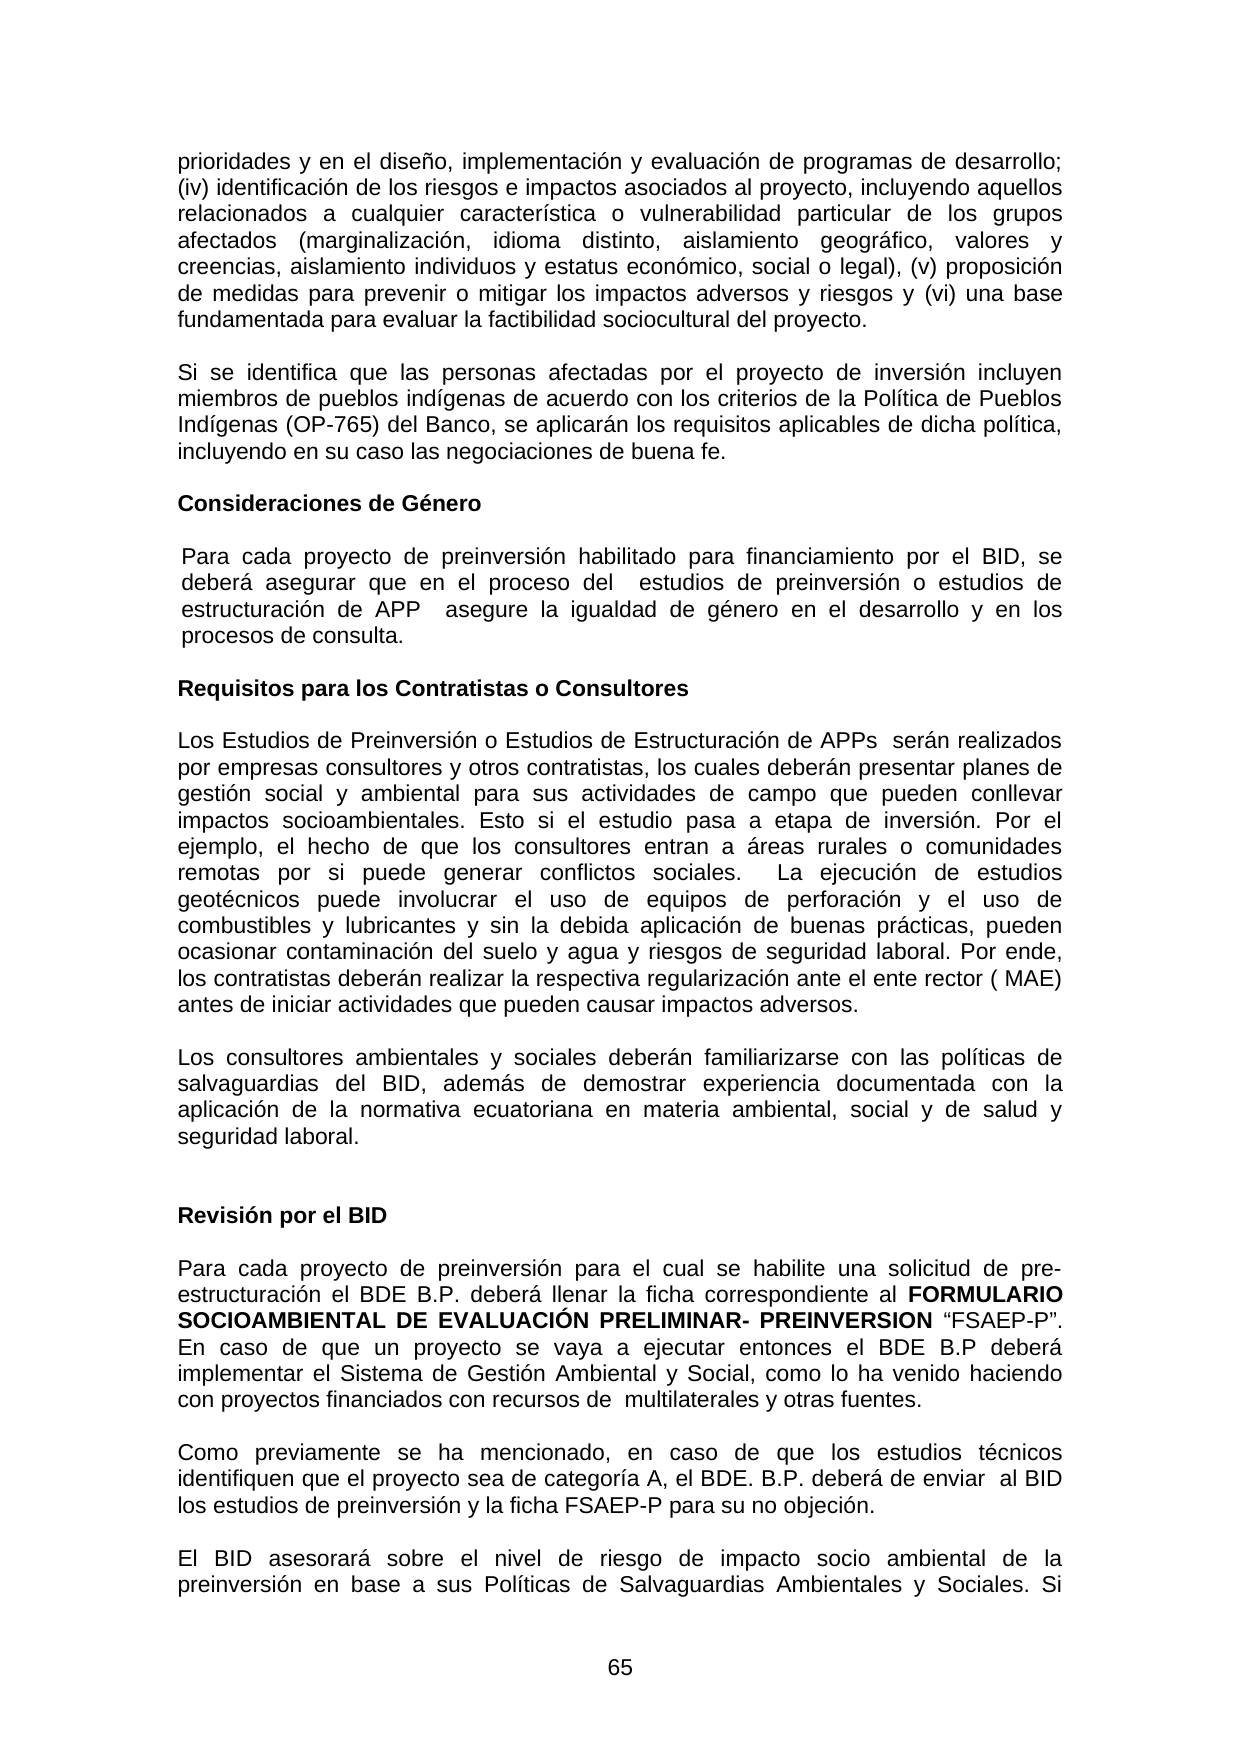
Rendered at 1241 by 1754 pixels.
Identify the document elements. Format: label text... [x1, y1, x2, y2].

text Consideraciones de Género [177, 490, 1063, 517]
text Los Estudios de Preinversión o Estudios de Estructuración de APPs serán realizados por empresas consultores y otros contratistas, los cuales deberán presentar planes de gestión social y ambiental para sus actividades de campo que pueden conllevar impactos socioambientales. Esto si el estudio pasa a etapa de inversión. Por el ejemplo, el hecho de que los consultores entran a áreas rurales o comunidades remotas por si puede generar conflictos sociales. La ejecución de estudios geotécnicos puede involucrar el uso de equipos de perforación y el uso de combustibles y lubricantes y sin la debida aplicación de buenas prácticas, pueden ocasionar contaminación del suelo y agua y riesgos de seguridad laboral. Por ende, los contratistas deberán realizar la respectiva regularización ante el ente rector ( MAE) antes de iniciar actividades que pueden causar impactos adversos. [177, 727, 1063, 1017]
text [177, 1544, 1063, 1597]
text Como previamente se ha mencionado, en caso de que los estudios técnicos identifiquen que el proyecto sea de categoría A, el BDE. B.P. deberá de enviar al BID los estudios de preinversión y la ficha FSAEP-P para su no objeción. [177, 1439, 1063, 1518]
text Si se identifica que las personas afectadas por el proyecto de inversión incluyen miembros de pueblos indígenas de acuerdo con los criterios de la Política de Pueblos Indígenas (OP-765) del Banco, se aplicarán los requisitos aplicables de dicha política, incluyendo en su caso las negociaciones de buena fe. [177, 358, 1063, 464]
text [177, 148, 1063, 332]
text Revisión por el BID [177, 1202, 1063, 1228]
text Los consultores ambientales y sociales deberán familiarizarse con las políticas de salvaguardias del BID, además de demostrar experiencia documentada con la aplicación de la normativa ecuatoriana en materia ambiental, social y de salud y seguridad laboral. [177, 1044, 1063, 1149]
text Requisitos para los Contratistas o Consultores [177, 675, 1063, 701]
text Para cada proyecto de preinversión habilitado para financiamiento por el BID, se deberá asegurar que en el proceso del estudios de preinversión o estudios de estructuración de APP asegure la igualdad de género en el desarrollo y en los procesos de consulta. [181, 543, 1063, 648]
text Para cada proyecto de preinversión para el cual se habilite una solicitud de pre-estructuración el BDE B.P. deberá llenar la ficha correspondiente al FORMULARIO SOCIOAMBIENTAL DE EVALUACIÓN PRELIMINAR- PREINVERSION “FSAEP-P”. En caso de que un proyecto se vaya a ejecutar entonces el BDE B.P deberá implementar el Sistema de Gestión Ambiental y Social, como lo ha venido haciendo con proyectos financiados con recursos de multilaterales y otras fuentes. [177, 1254, 1063, 1413]
